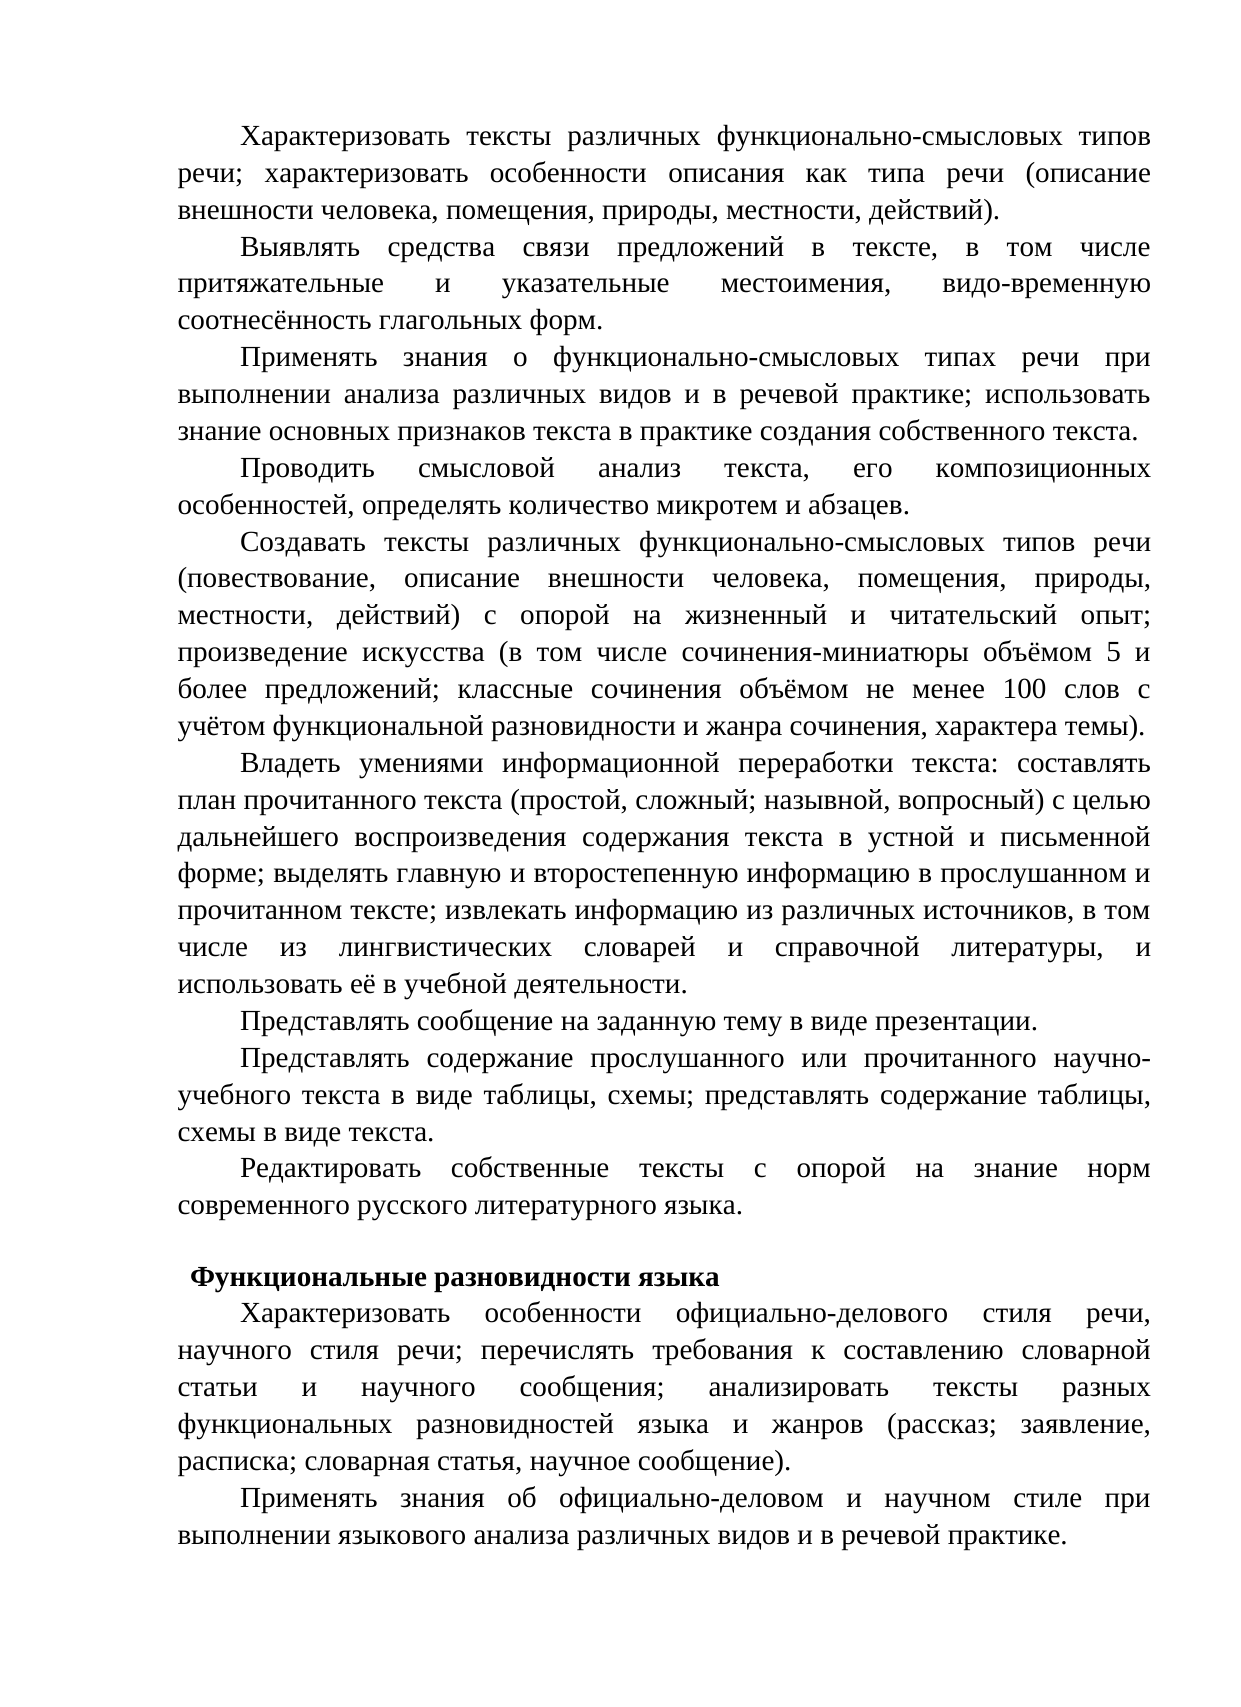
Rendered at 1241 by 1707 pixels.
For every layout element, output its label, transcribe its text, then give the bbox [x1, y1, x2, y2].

text Владеть умениями информационной переработки текста: составлять план прочитанного текста (простой, сложный; назывной, вопросный) с целью дальнейшего воспроизведения содержания текста в устной и письменной форме; выделять главную и второстепенную информацию в прослушанном и прочитанном тексте; извлекать информацию из различных источников, в том числе из лингвистических словарей и справочной литературы, и использовать её в учебной деятельности. [177, 745, 1152, 1000]
text Представлять содержание прослушанного или прочитанного научно-учебного текста в виде таблицы, схемы; представлять содержание таблицы, схемы в виде текста. [177, 1040, 1152, 1147]
text Функциональные разновидности языка [190, 1259, 1152, 1292]
text Представлять сообщение на заданную тему в виде презентации. [177, 1003, 1152, 1037]
text Применять знания об официально-деловом и научном стиле при выполнении языкового анализа различных видов и в речевой практике. [177, 1480, 1152, 1550]
text Выявлять средства связи предложений в тексте, в том числе притяжательные и указательные местоимения, видо-временную соотнесённость глагольных форм. [177, 229, 1152, 336]
text Редактировать собственные тексты с опорой на знание норм современного русского литературного языка. [177, 1151, 1152, 1221]
text Проводить смысловой анализ текста, его композиционных особенностей, определять количество микротем и абзацев. [177, 450, 1152, 520]
text Создавать тексты различных функционально-смысловых типов речи (повествование, описание внешности человека, помещения, природы, местности, действий) с опорой на жизненный и читательский опыт; произведение искусства (в том числе сочинения-миниатюры объёмом 5 и более предложений; классные сочинения объёмом не менее 100 слов с учётом функциональной разновидности и жанра сочинения, характера темы). [177, 524, 1152, 742]
text Характеризовать особенности официально-делового стиля речи, научного стиля речи; перечислять требования к составлению словарной статьи и научного сообщения; анализировать тексты разных функциональных разновидностей языка и жанров (рассказ; заявление, расписка; словарная статья, научное сообщение). [177, 1296, 1152, 1477]
text Характеризовать тексты различных функционально-смысловых типов речи; характеризовать особенности описания как типа речи (описание внешности человека, помещения, природы, местности, действий). [177, 118, 1152, 225]
text Применять знания о функционально-смысловых типах речи при выполнении анализа различных видов и в речевой практике; использовать знание основных признаков текста в практике создания собственного текста. [177, 339, 1152, 447]
